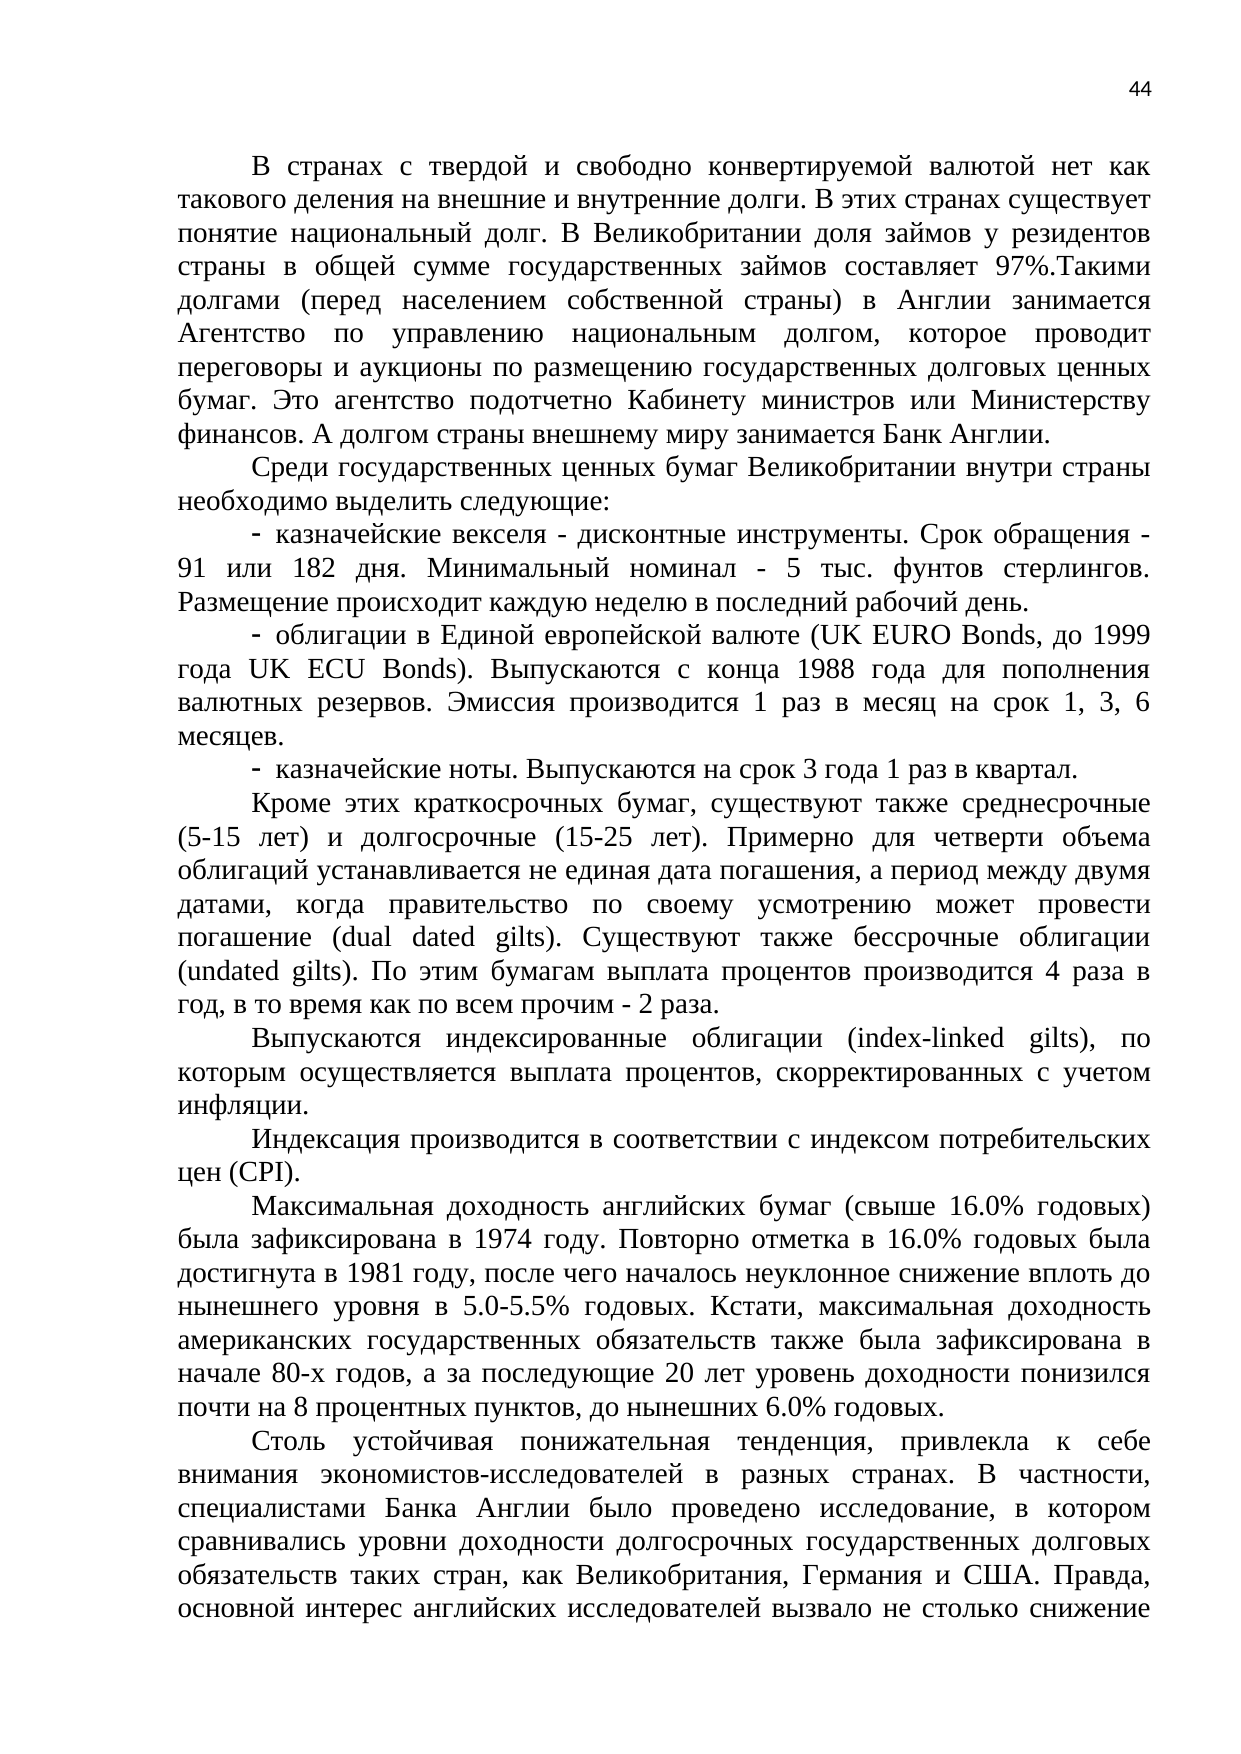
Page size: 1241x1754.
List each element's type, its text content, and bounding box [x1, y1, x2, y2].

text Кроме этих краткосрочных бумаг, существуют также среднесрочные (5-15 лет) и долгосрочные (15-25 лет). Примерно для четверти объема облигаций устанавливается не единая дата погашения, а период между двумя датами, когда правительство по своему усмотрению может провести погашение (dual dated gilts). Существуют также бессрочные облигации (undated gilts). По этим бумагам выплата процентов производится 4 раза в год, в то время как по всем прочим - 2 раза. [177, 785, 1152, 1020]
list казначейские ноты. Выпускаются на срок 3 года 1 раз в квартал. [177, 752, 1152, 785]
text В странах с твердой и свободно конвертируемой валютой нет как такового деления на внешние и внутренние долги. В этих странах существует понятие национальный долг. В Великобритании доля займов у резидентов страны в общей сумме государственных займов составляет 97%.Такими долгами (перед населением собственной страны) в Англии занимается Агентство по управлению национальным долгом, которое проводит переговоры и аукционы по размещению государственных долговых ценных бумаг. Это агентство подотчетно Кабинету министров или Министерству финансов. А долгом страны внешнему миру занимается Банк Англии. [177, 148, 1152, 449]
text Максимальная доходность английских бумаг (свыше 16.0% годовых) была зафиксирована в 1974 году. Повторно отметка в 16.0% годовых была достигнута в 1981 году, после чего началось неуклонное снижение вплоть до нынешнего уровня в 5.0-5.5% годовых. Кстати, максимальная доходность американских государственных обязательств также была зафиксирована в начале 80-х годов, а за последующие 20 лет уровень доходности понизился почти на 8 процентных пунктов, до нынешних 6.0% годовых. [177, 1188, 1152, 1423]
text Индексация производится в соответствии с индексом потребительских цен (CPI). [177, 1121, 1152, 1188]
text Выпускаются индексированные облигации (index-linked gilts), по которым осуществляется выплата процентов, скорректированных с учетом инфляции. [177, 1020, 1152, 1121]
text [177, 1423, 1152, 1624]
list облигации в Единой европейской валюте (UK EURO Bonds, до 1999 года UK ECU Bonds). Выпускаются с конца 1988 года для пополнения валютных резервов. Эмиссия производится 1 раз в месяц на срок 1, 3, 6 месяцев. [177, 617, 1152, 752]
text Среди государственных ценных бумаг Великобритании внутри страны необходимо выделить следующие: [177, 449, 1152, 517]
list казначейские векселя - дисконтные инструменты. Срок обращения - 91 или 182 дня. Минимальный номинал - 5 тыс. фунтов стерлингов. Размещение происходит каждую неделю в последний рабочий день. [177, 517, 1152, 617]
